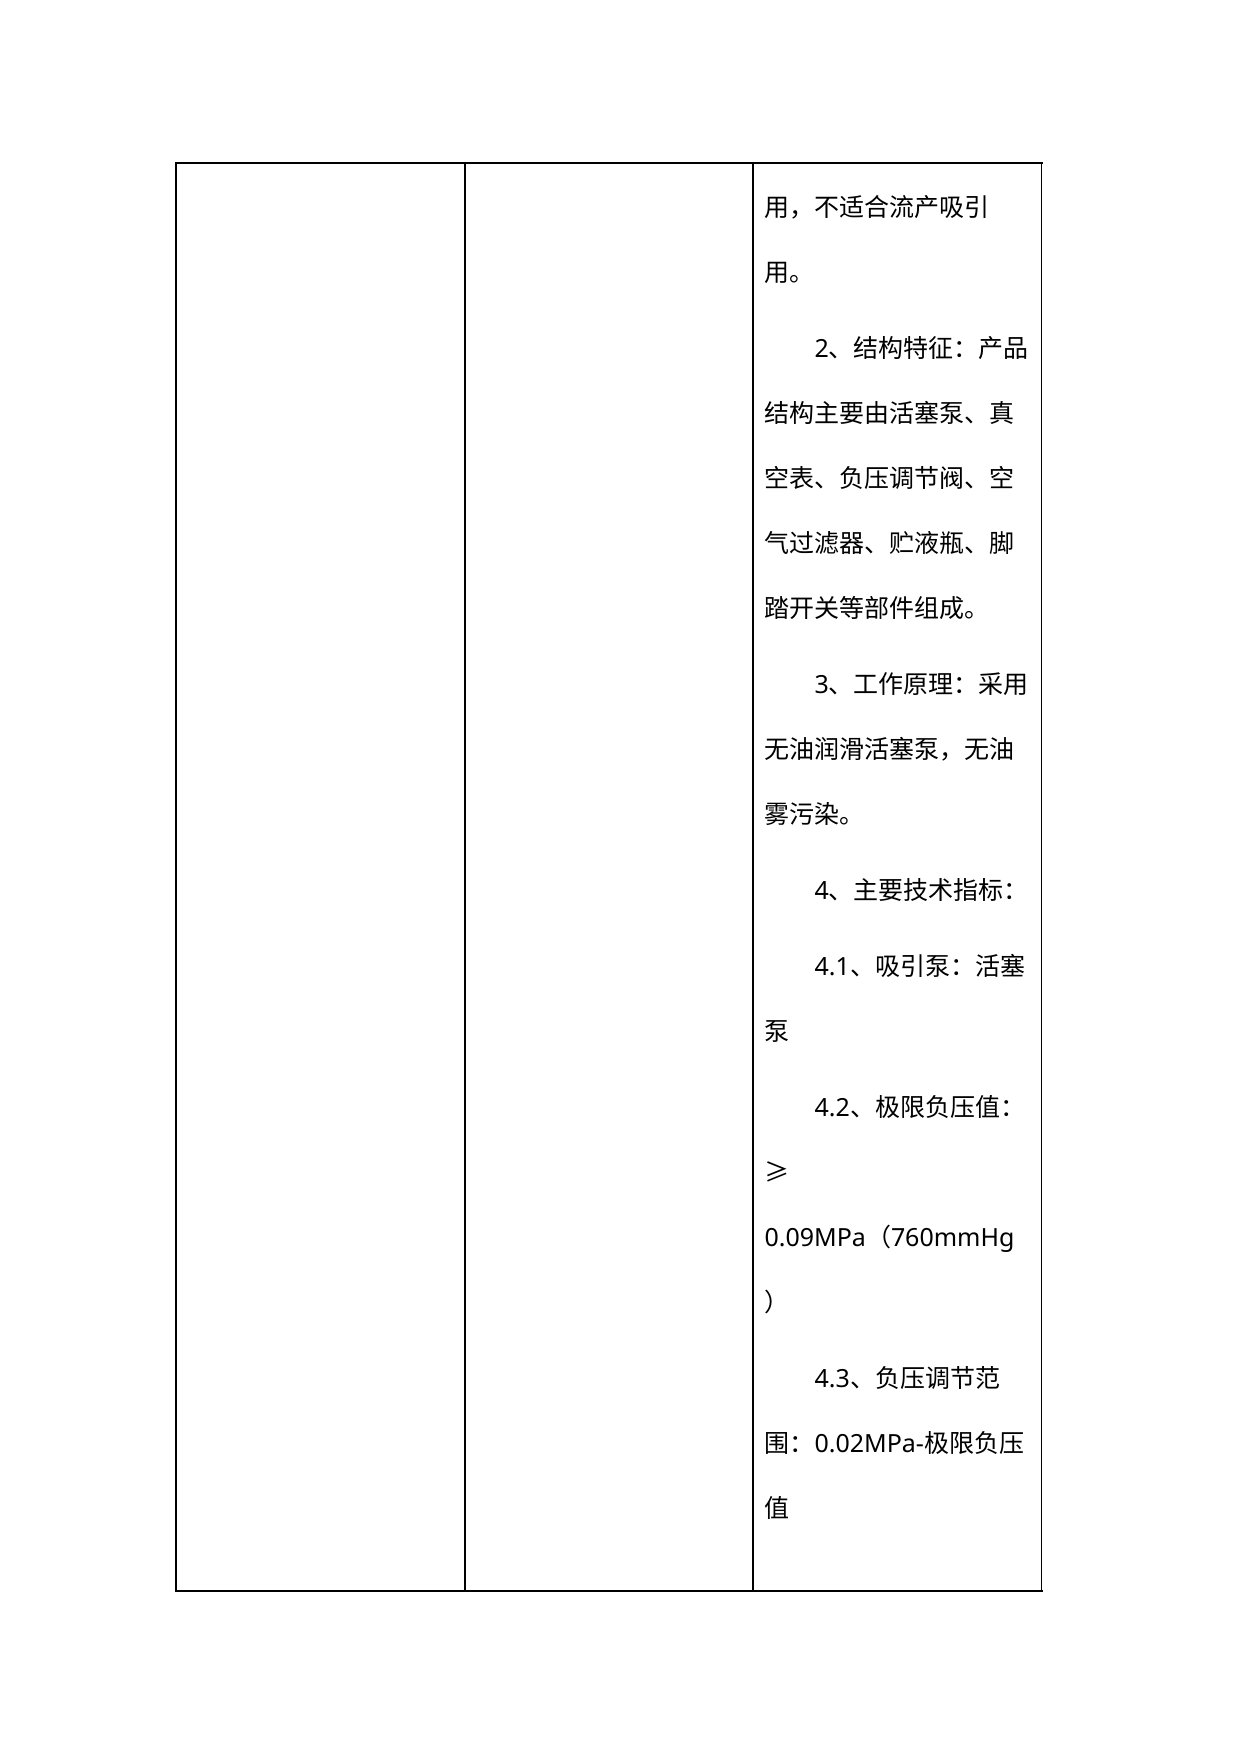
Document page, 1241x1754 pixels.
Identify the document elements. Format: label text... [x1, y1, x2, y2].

table_cell 1 [177, 164, 464, 1590]
table_cell [466, 164, 752, 1590]
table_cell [754, 164, 1041, 1590]
